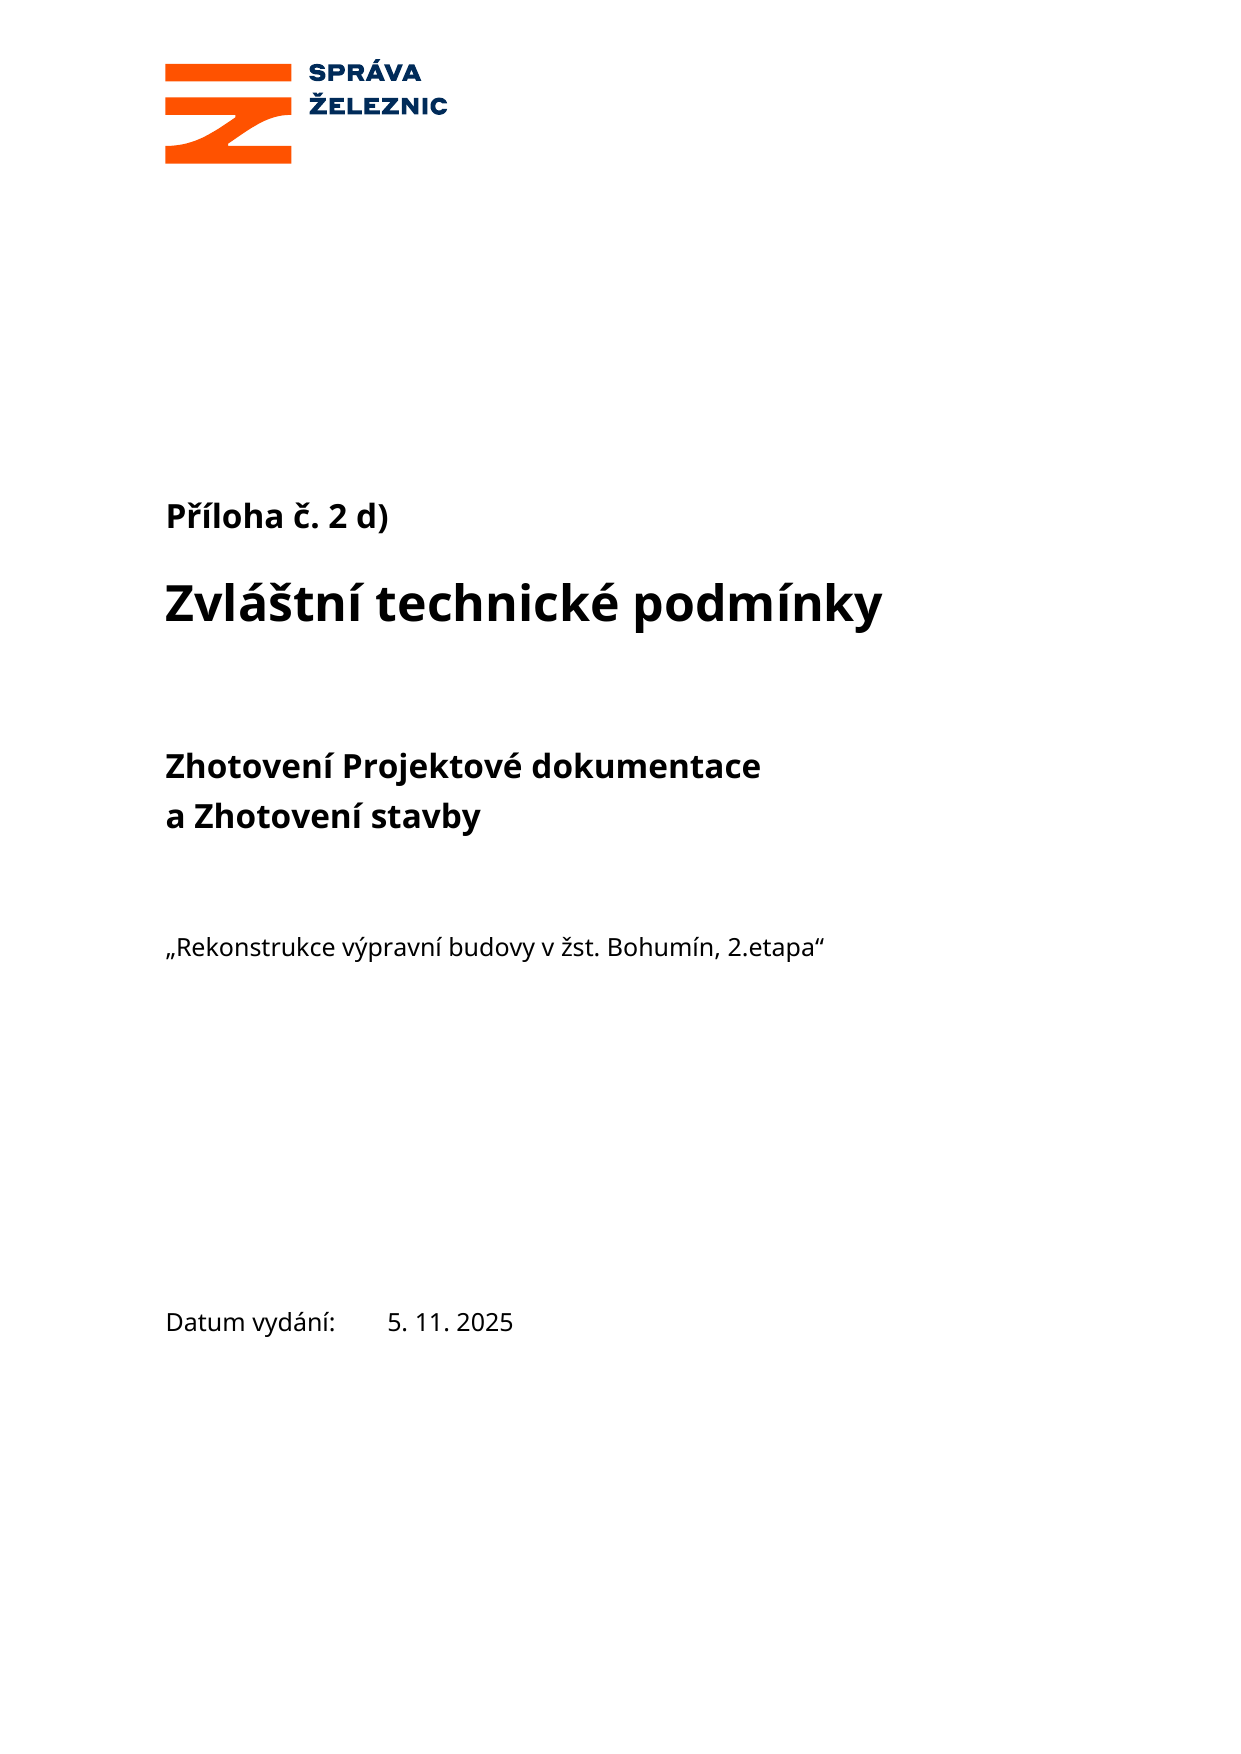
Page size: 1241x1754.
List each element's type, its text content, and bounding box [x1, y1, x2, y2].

text Zvláštní technické podmínky [165, 568, 1075, 636]
text Datum vydání: 5. 11. 2025 [165, 1304, 1075, 1338]
text Příloha č. 2 d) [165, 493, 1075, 538]
text Zhotovení Projektové dokumentace a Zhotovení stavby [165, 743, 1075, 838]
